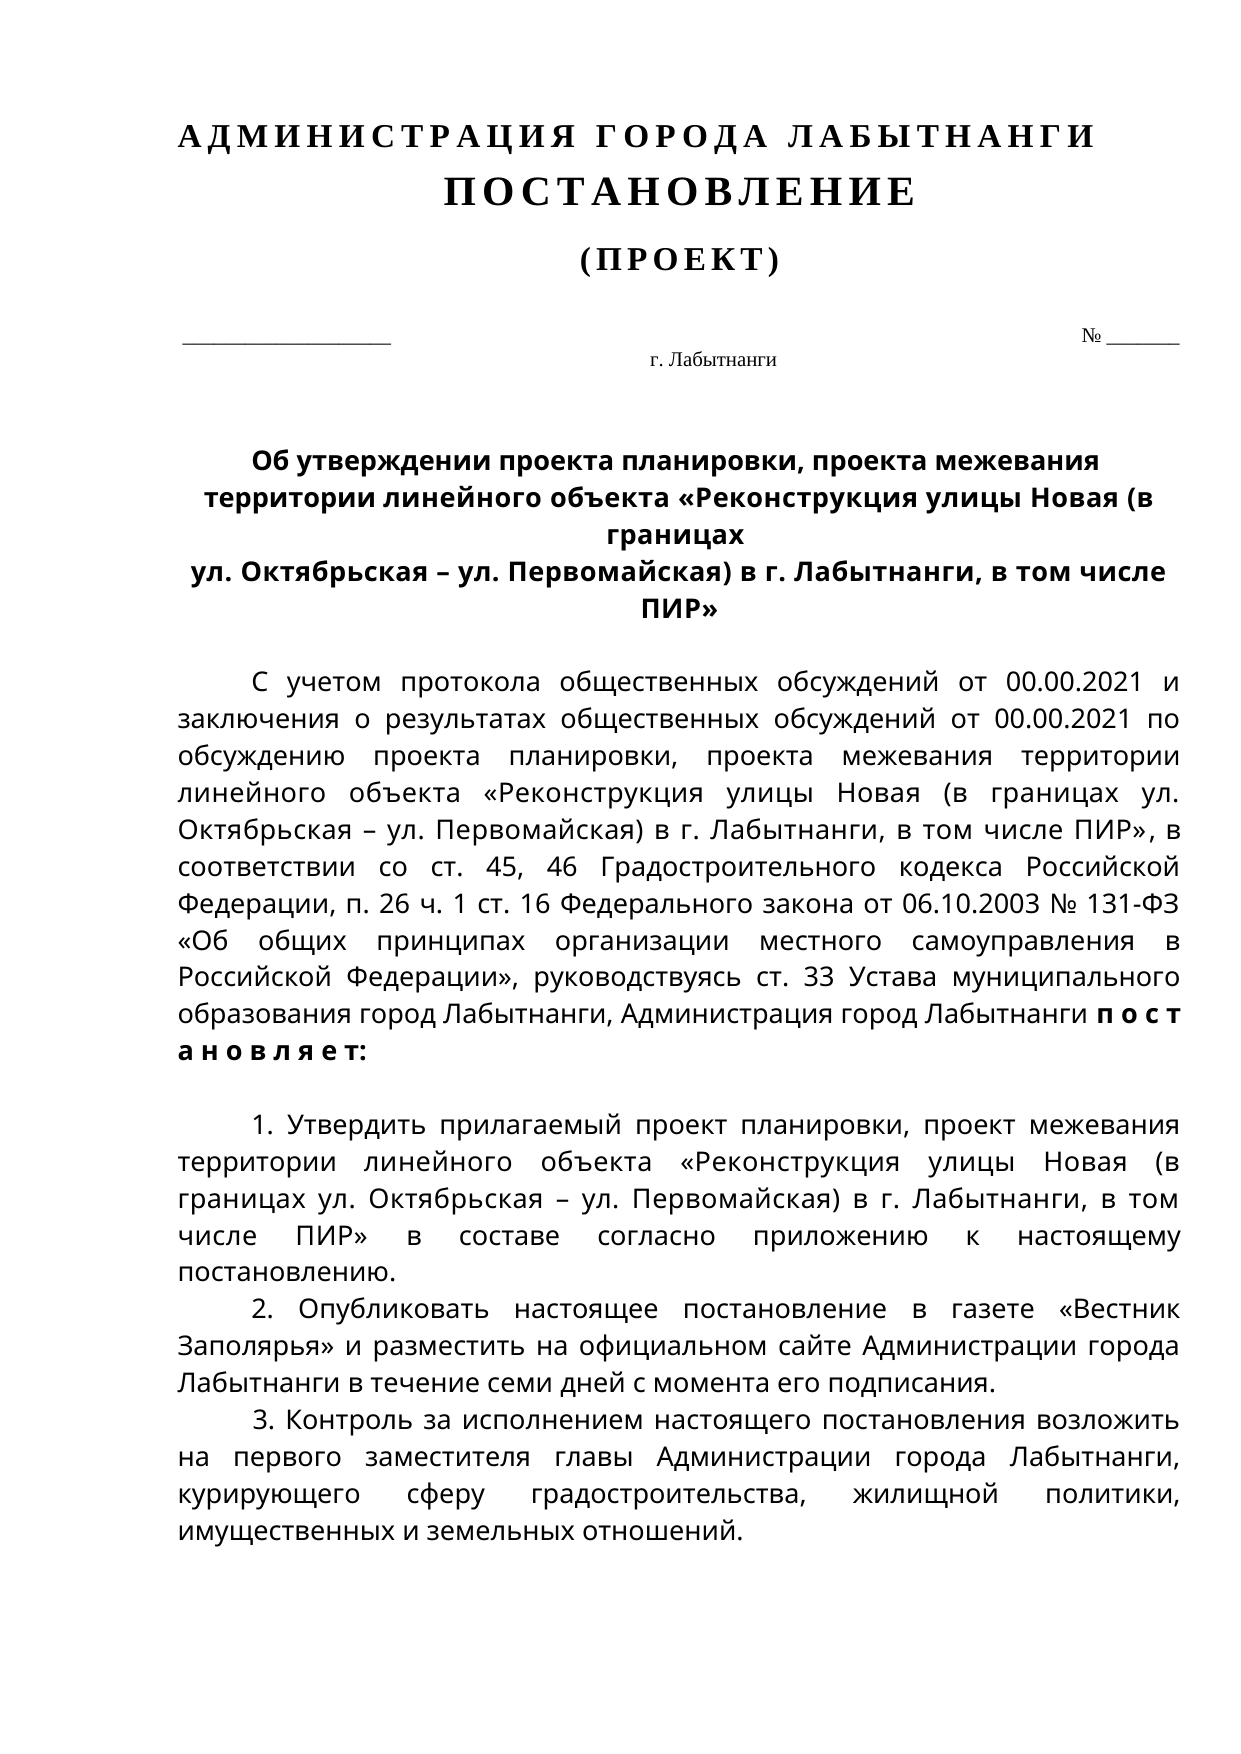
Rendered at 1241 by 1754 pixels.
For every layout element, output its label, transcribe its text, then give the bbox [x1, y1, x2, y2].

title 1. Утвердить прилагаемый проект планировки, проект межевания территории линейного объекта «Реконструкция улицы Новая (в границах ул. Октябрьская – ул. Первомайская) в г. Лабытнанги, в том числе ПИР» в составе согласно приложению к настоящему постановлению. [177, 1105, 1181, 1290]
text 3. Контроль за исполнением настоящего постановления возложить на первого заместителя главы Администрации города Лабытнанги, курирующего сферу градостроительства, жилищной политики, имущественных и земельных отношений. [177, 1400, 1181, 1548]
title Об утверждении проекта планировки, проекта межевания территории линейного объекта «Реконструкция улицы Новая (в границах ул. Октябрьская – ул. Первомайская) в г. Лабытнанги, в том числе ПИР» [177, 442, 1181, 626]
text ____________________ № _______ [177, 323, 1181, 347]
subtitle ПОСТАНОВЛЕНИЕ [177, 167, 1181, 215]
text (проект) [177, 239, 1181, 277]
title С учетом протокола общественных обсуждений от 00.00.2021 и заключения о результатах общественных обсуждений от 00.00.2021 по обсуждению проекта планировки, проекта межевания территории линейного объекта «Реконструкция улицы Новая (в границах ул. Октябрьская – ул. Первомайская) в г. Лабытнанги, в том числе ПИР», в соответствии со ст. 45, 46 Градостроительного кодекса Российской Федерации, п. 26 ч. 1 ст. 16 Федерального закона от 06.10.2003 № 131-ФЗ «Об общих принципах организации местного самоуправления в Российской Федерации», руководствуясь ст. 33 Устава муниципального образования город Лабытнанги, Администрация город Лабытнанги п о с т а н о в л я е т: [177, 663, 1181, 1068]
text г. Лабытнанги [177, 347, 1181, 371]
title 2. Опубликовать настоящее постановление в газете «Вестник Заполярья» и разместить на официальном сайте Администрации города Лабытнанги в течение семи дней с момента его подписания. [177, 1290, 1181, 1400]
subtitle АДМИНИСТРАЦИЯ ГОРОДА ЛАБЫТНАНГИ [177, 116, 1181, 154]
